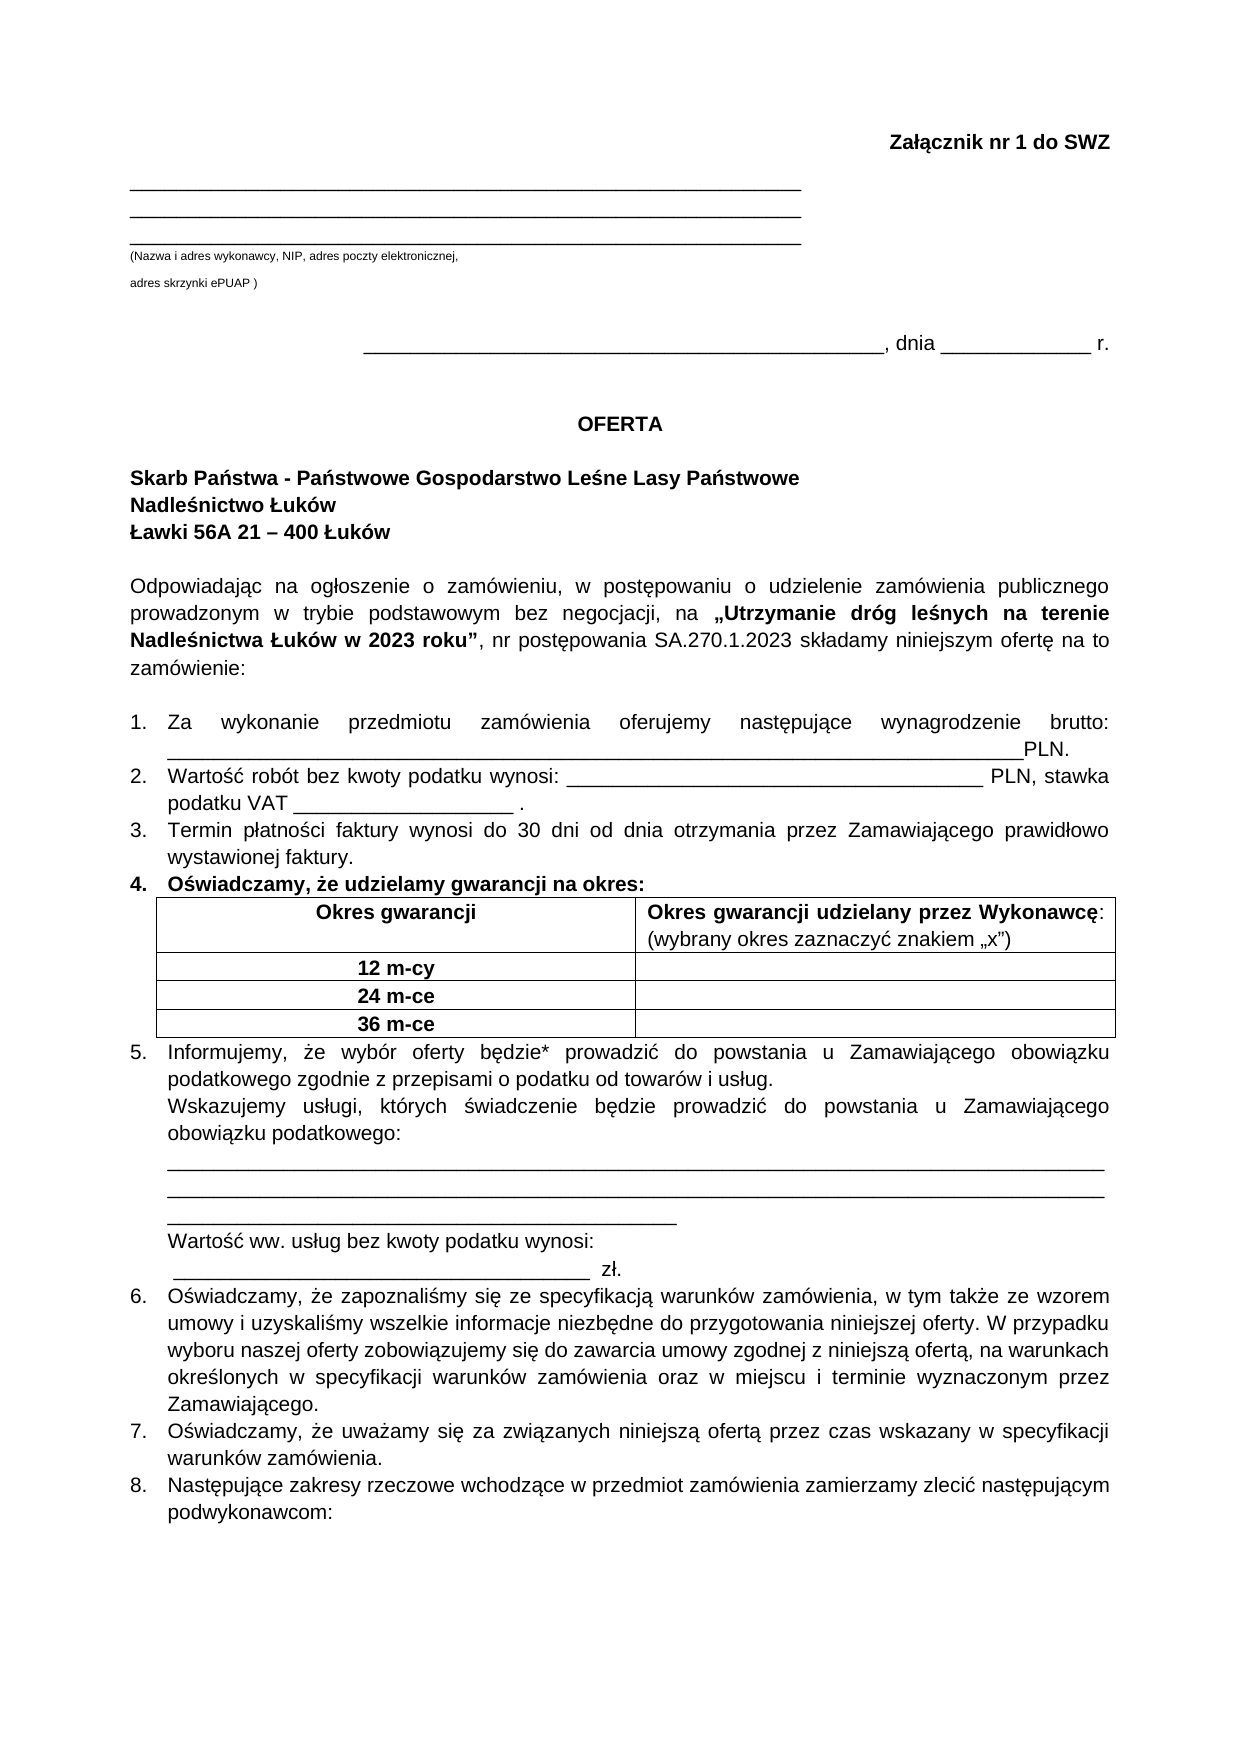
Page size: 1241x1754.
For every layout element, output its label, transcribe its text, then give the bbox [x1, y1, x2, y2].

list Oświadczamy, że uważamy się za związanych niniejszą ofertą przez czas wskazany w specyfikacji warunków zamówienia. [130, 1417, 1110, 1471]
table_cell [636, 953, 1115, 980]
table_cell 12 m-cy [157, 953, 635, 980]
text Załącznik nr 1 do SWZ [130, 130, 1110, 154]
text (Nazwa i adres wykonawcy, NIP, adres poczty elektronicznej, [130, 247, 1110, 274]
list Za wykonanie przedmiotu zamówienia oferujemy następujące wynagrodzenie brutto: __________________________________________________________________________PLN. [130, 707, 1110, 762]
list Wartość ww. usług bez kwoty podatku wynosi: [167, 1227, 1110, 1254]
list Termin płatności faktury wynosi do 30 dni od dnia otrzymania przez Zamawiającego prawidłowo wystawionej faktury. [130, 816, 1110, 870]
list Informujemy, że wybór oferty będzie* prowadzić do powstania u Zamawiającego obowiązku podatkowego zgodnie z przepisami o podatku od towarów i usług. [130, 1038, 1110, 1092]
text _____________________________________________, dnia _____________ r. [130, 328, 1110, 355]
text OFERTA [130, 409, 1110, 437]
text __________________________________________________________ [130, 166, 1110, 193]
table_header Okres gwarancji [157, 898, 635, 952]
table_header Okres gwarancji udzielany przez Wykonawcę: (wybrany okres zaznaczyć znakiem „x”) [636, 898, 1115, 952]
text __________________________________________________________ [130, 193, 1110, 220]
list Wartość robót bez kwoty podatku wynosi: ____________________________________ PLN, stawka podatku VAT ___________________ . [130, 762, 1110, 816]
list Oświadczamy, że udzielamy gwarancji na okres: [130, 870, 1110, 897]
text Odpowiadając na ogłoszenie o zamówieniu, w postępowaniu o udzielenie zamówienia publicznego prowadzonym w trybie podstawowym bez negocjacji, na „Utrzymanie dróg leśnych na terenie Nadleśnictwa Łuków w 2023 roku”, nr postępowania SA.270.1.2023 składamy niniejszym ofertę na to zamówienie: [130, 572, 1110, 680]
list ______________________________________________________________________________________________________________________________________________________________________________________________________________ [167, 1146, 1110, 1227]
text Nadleśnictwo Łuków [130, 491, 1110, 518]
text __________________________________________________________ [130, 220, 1110, 247]
text Ławki 56A 21 – 400 Łuków [130, 518, 1110, 545]
list Wskazujemy usługi, których świadczenie będzie prowadzić do powstania u Zamawiającego obowiązku podatkowego: [167, 1092, 1110, 1146]
list Oświadczamy, że zapoznaliśmy się ze specyfikacją warunków zamówienia, w tym także ze wzorem umowy i uzyskaliśmy wszelkie informacje niezbędne do przygotowania niniejszej oferty. W przypadku wyboru naszej oferty zobowiązujemy się do zawarcia umowy zgodnej z niniejszą ofertą, na warunkach określonych w specyfikacji warunków zamówienia oraz w miejscu i terminie wyznaczonym przez Zamawiającego. [130, 1281, 1110, 1417]
text Skarb Państwa - Państwowe Gospodarstwo Leśne Lasy Państwowe [130, 464, 1110, 491]
table_cell [636, 981, 1115, 1008]
table_cell 36 m-ce [157, 1010, 635, 1037]
table_cell [636, 1010, 1115, 1037]
text adres skrzynki ePUAP ) [130, 274, 1110, 301]
list Następujące zakresy rzeczowe wchodzące w przedmiot zamówienia zamierzamy zlecić następującym podwykonawcom: [130, 1471, 1110, 1525]
table_cell 24 m-ce [157, 981, 635, 1008]
list ____________________________________ zł. [167, 1254, 1110, 1281]
